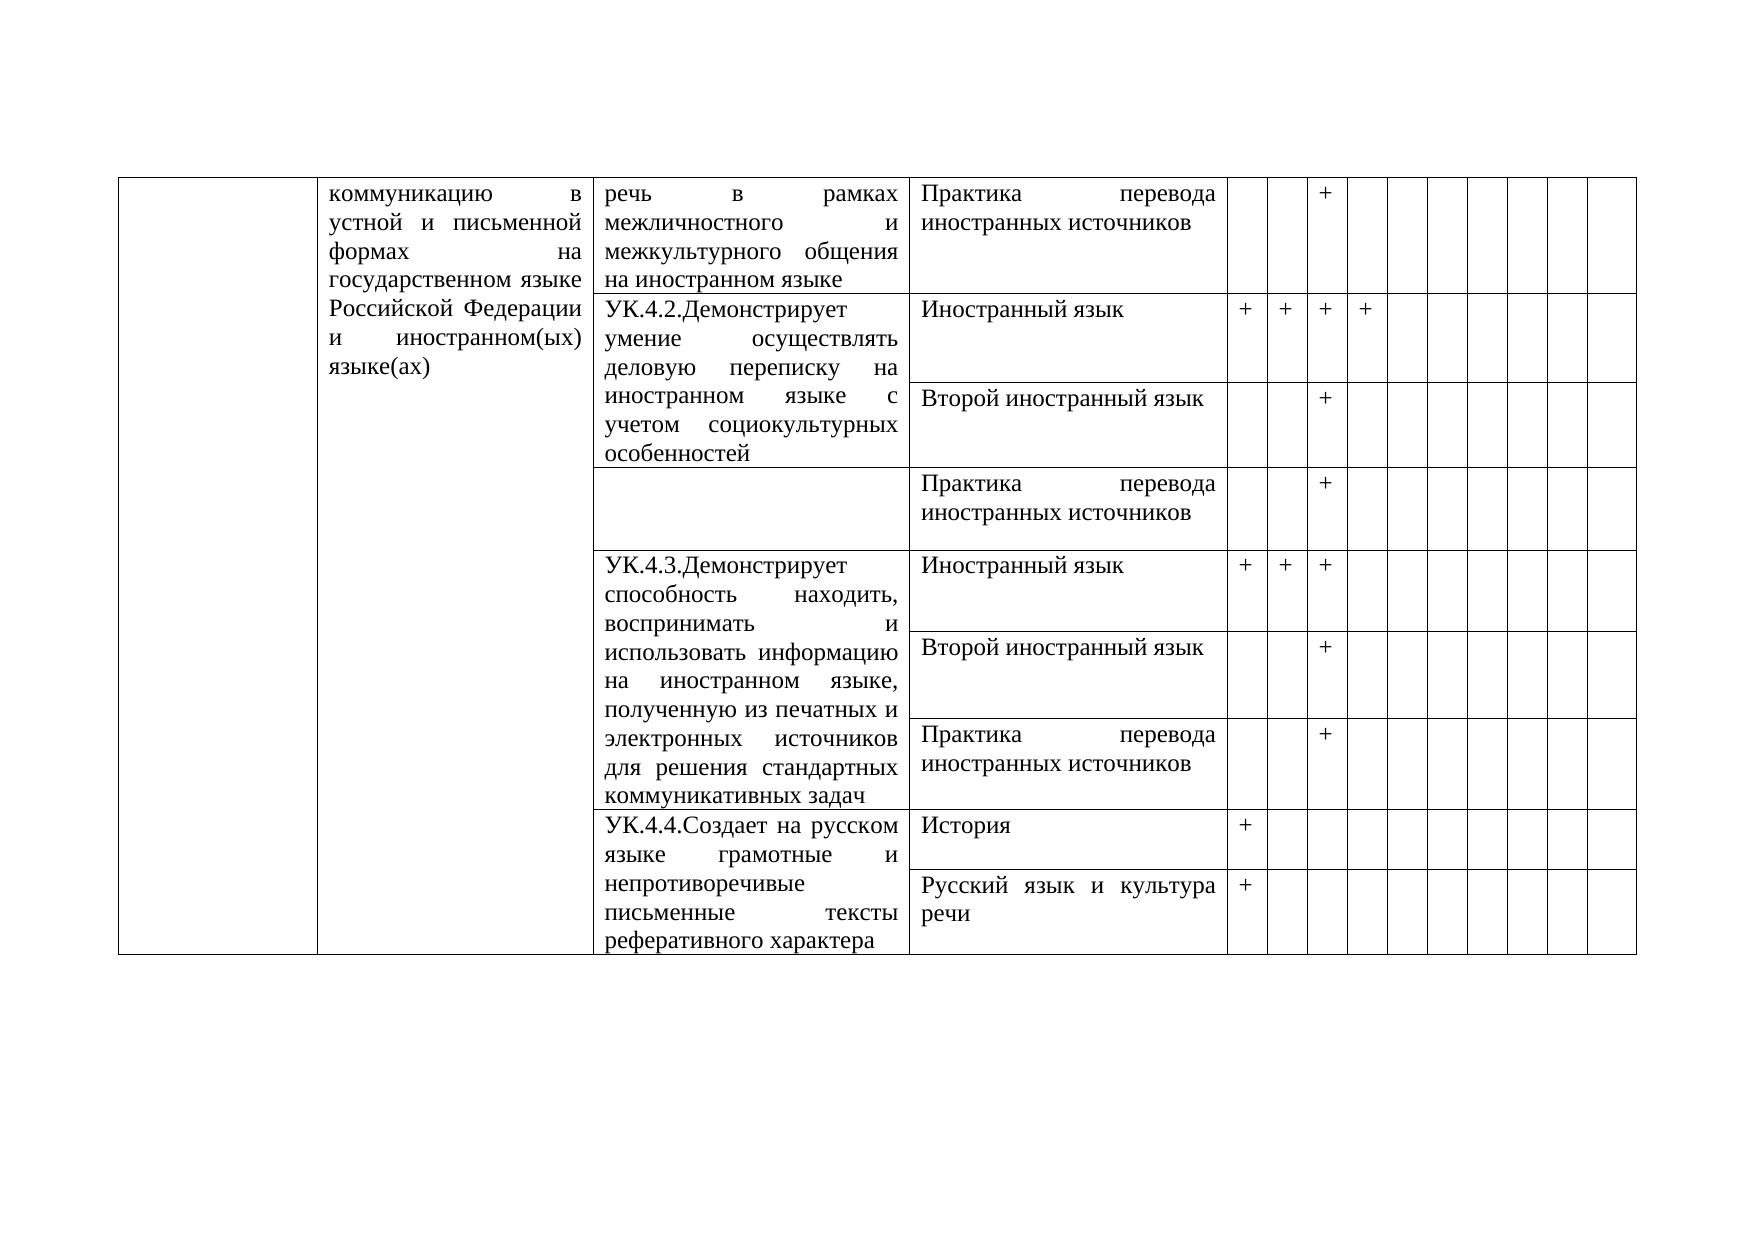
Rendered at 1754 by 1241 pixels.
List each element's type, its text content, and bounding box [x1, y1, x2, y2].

table_cell + [1308, 719, 1347, 809]
table_cell [1428, 178, 1467, 293]
table_cell [1268, 383, 1307, 467]
table_cell [1508, 178, 1547, 293]
table_cell [1388, 551, 1427, 631]
table_cell [1228, 719, 1267, 809]
table_cell + [1308, 468, 1347, 549]
table_cell [1468, 810, 1507, 869]
table_cell [1388, 468, 1427, 549]
table_cell [1508, 870, 1547, 954]
table_cell [1388, 178, 1427, 293]
table_cell + [1308, 178, 1347, 293]
table_cell [1468, 294, 1507, 382]
table_cell [1388, 719, 1427, 809]
table_cell + [1228, 551, 1267, 631]
table_cell [1388, 294, 1427, 382]
table_cell [1428, 294, 1467, 382]
table_cell + [1228, 810, 1267, 869]
table_cell [1548, 719, 1587, 809]
table_cell Практика перевода иностранных источников [910, 468, 1227, 549]
table_cell Второй иностранный язык [910, 383, 1227, 467]
table_cell [1548, 468, 1587, 549]
table_cell УК.4.2.Демонстрирует умение осуществлять деловую переписку на иностранном языке с учетом социокультурных особенностей [594, 294, 909, 467]
table_cell [1588, 294, 1636, 382]
table_cell [1588, 810, 1636, 869]
table_cell + [1308, 632, 1347, 718]
table_cell [1228, 383, 1267, 467]
table_cell + [1308, 551, 1347, 631]
table_cell [1508, 468, 1547, 549]
table_cell [1588, 468, 1636, 549]
table_cell [1548, 294, 1587, 382]
table_cell Практика перевода иностранных источников [910, 719, 1227, 809]
table_cell [1308, 870, 1347, 954]
table_cell [1268, 468, 1307, 549]
table_cell [1428, 810, 1467, 869]
table_cell [1468, 383, 1507, 467]
table_cell Иностранный язык [910, 551, 1227, 631]
table_cell [1348, 810, 1387, 869]
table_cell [910, 870, 1227, 954]
table_cell [1548, 178, 1587, 293]
table_cell [1508, 632, 1547, 718]
table_cell [1428, 551, 1467, 631]
table_cell + [1228, 870, 1267, 954]
table_cell [1228, 632, 1267, 718]
table_cell [1468, 870, 1507, 954]
table_cell [1548, 383, 1587, 467]
table_cell [1348, 551, 1387, 631]
table_cell [1508, 810, 1547, 869]
table_cell [1508, 551, 1547, 631]
table_cell [1428, 468, 1467, 549]
table_cell + [1228, 294, 1267, 382]
table_cell + [1268, 551, 1307, 631]
table_cell [1548, 632, 1587, 718]
table_cell [1508, 294, 1547, 382]
table_cell [1348, 632, 1387, 718]
table_cell УК.4.4.Создает на русском языке грамотные и непротиворечивые письменные тексты реферативного характера [594, 810, 909, 954]
table_cell [1268, 719, 1307, 809]
table_cell [1268, 810, 1307, 869]
table_cell Иностранный язык [910, 294, 1227, 382]
table_cell [1348, 719, 1387, 809]
table_cell [1508, 383, 1547, 467]
table_cell [1588, 551, 1636, 631]
table_cell [1268, 870, 1307, 954]
table_cell + [1308, 294, 1347, 382]
table_cell [1388, 810, 1427, 869]
table_cell [1308, 810, 1347, 869]
table_cell [1348, 870, 1387, 954]
table_cell Второй иностранный язык [910, 632, 1227, 718]
table_cell [1388, 632, 1427, 718]
table_cell [1468, 632, 1507, 718]
table_cell [1468, 178, 1507, 293]
table_cell + [1348, 294, 1387, 382]
table_cell [1588, 383, 1636, 467]
table_cell [1468, 468, 1507, 549]
table_cell [1588, 178, 1636, 293]
table_cell [1348, 178, 1387, 293]
table_cell [1588, 719, 1636, 809]
table_cell [1228, 468, 1267, 549]
table_cell [1508, 719, 1547, 809]
table_cell [1268, 632, 1307, 718]
table_cell + [1308, 383, 1347, 467]
table_cell [1268, 178, 1307, 293]
table_cell [1388, 383, 1427, 467]
table_cell [1428, 383, 1467, 467]
table_cell + [1268, 294, 1307, 382]
table_cell [1388, 870, 1427, 954]
table_cell [1428, 632, 1467, 718]
table_cell [594, 468, 909, 549]
table_cell [1348, 468, 1387, 549]
table_cell [1428, 719, 1467, 809]
table_cell [1468, 719, 1507, 809]
table_cell УК.4.3.Демонстрирует способность находить, воспринимать и использовать информацию на иностранном языке, полученную из печатных и электронных источников для решения стандартных коммуникативных задач [594, 551, 909, 809]
table_cell [1548, 870, 1587, 954]
table_cell Практика перевода иностранных источников [910, 178, 1227, 293]
table_cell История [910, 810, 1227, 869]
table_cell [1588, 632, 1636, 718]
table_cell [1548, 810, 1587, 869]
table_cell [1228, 178, 1267, 293]
table_cell [1588, 870, 1636, 954]
table_cell [1348, 383, 1387, 467]
table_cell [1428, 870, 1467, 954]
table_cell [1548, 551, 1587, 631]
table_cell [1468, 551, 1507, 631]
